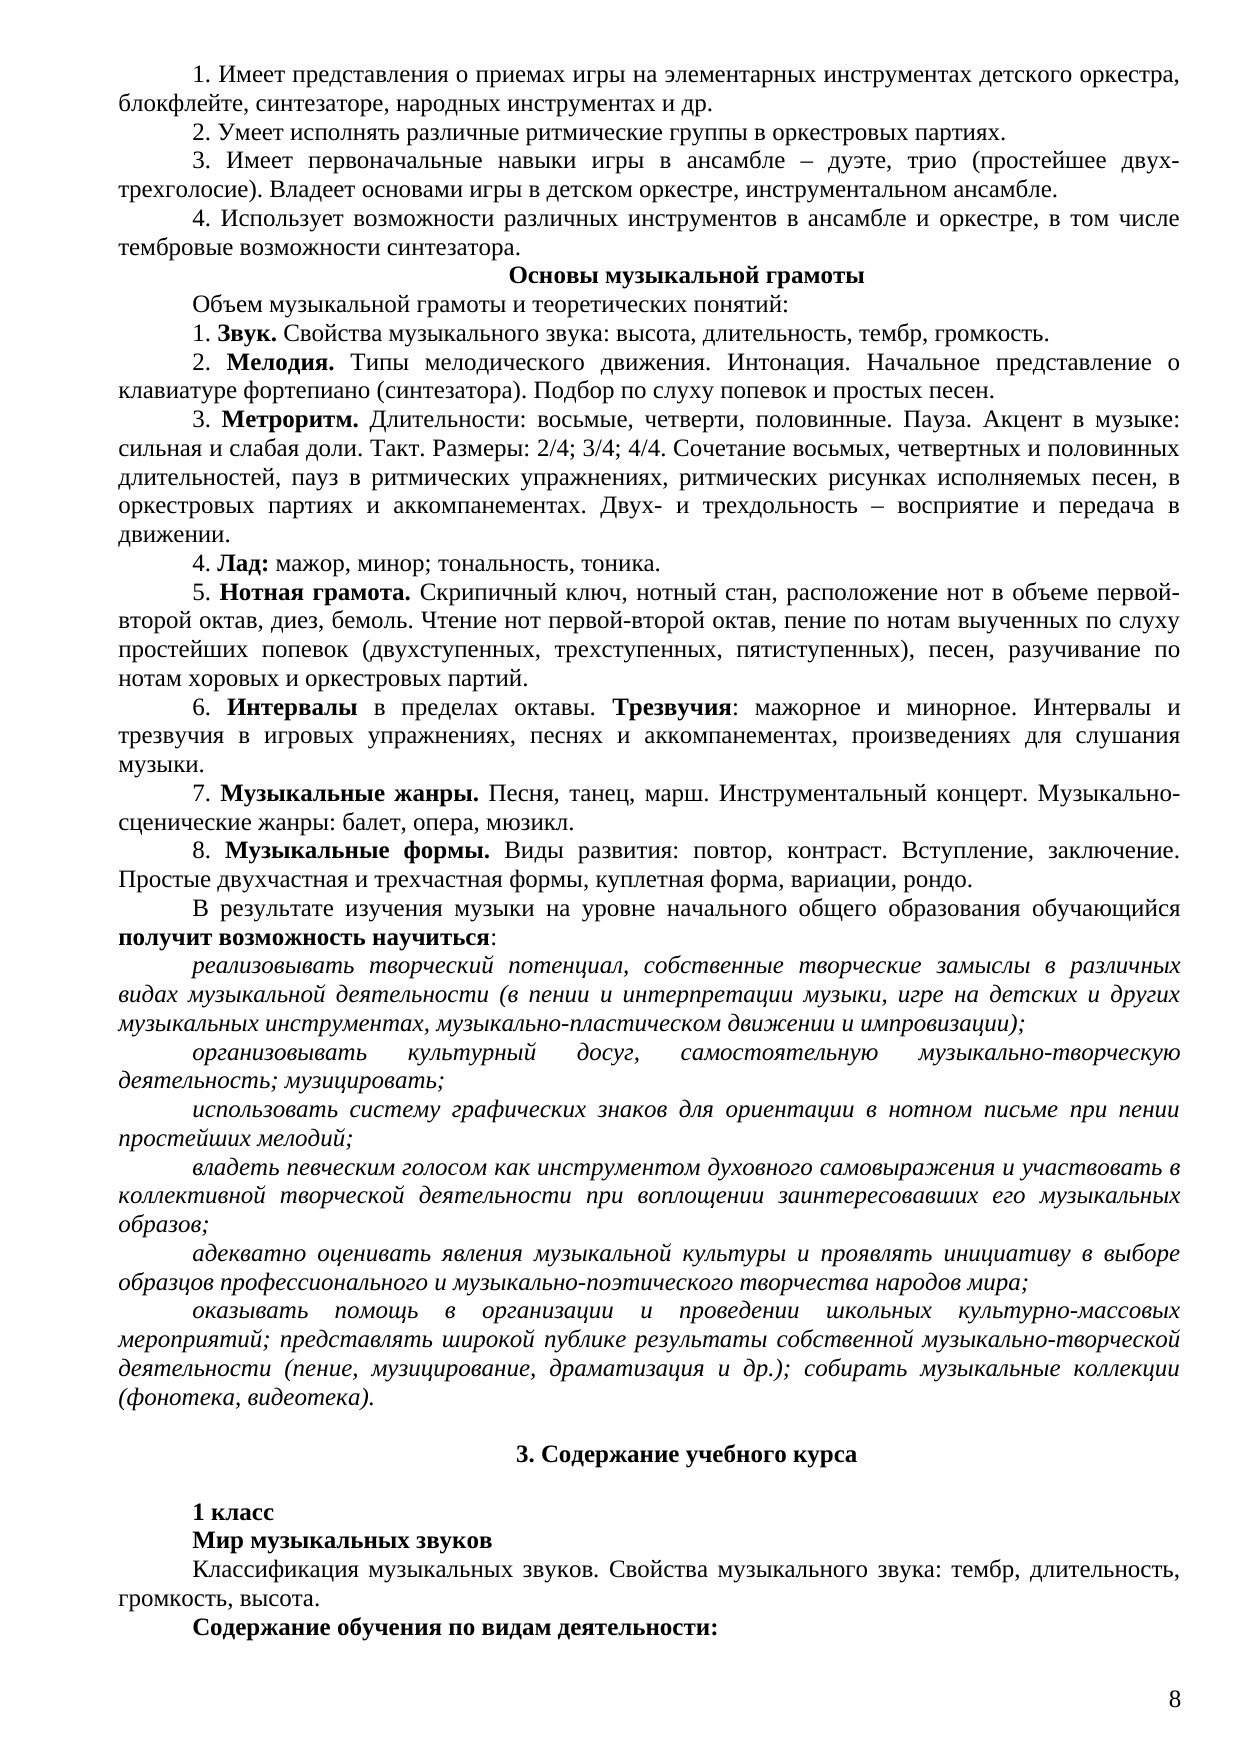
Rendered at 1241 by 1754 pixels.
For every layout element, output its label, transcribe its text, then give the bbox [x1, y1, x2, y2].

text Мир музыкальных звуков [118, 1525, 1181, 1554]
text 6. Интервалы в пределах октавы. Трезвучия: мажорное и минорное. Интервалы и трезвучия в игровых упражнениях, песнях и аккомпанементах, произведениях для слушания музыки. [118, 692, 1181, 778]
text 3. Метроритм. Длительности: восьмые, четверти, половинные. Пауза. Акцент в музыке: сильная и слабая доли. Такт. Размеры: 2/4; 3/4; 4/4. Сочетание восьмых, четвертных и половинных длительностей, пауз в ритмических упражнениях, ритмических рисунках исполняемых песен, в оркестровых партиях и аккомпанементах. Двух- и трехдольность – восприятие и передача в движении. [118, 404, 1181, 548]
text 8. Музыкальные формы. Виды развития: повтор, контраст. Вступление, заключение. Простые двухчастная и трехчастная формы, куплетная форма, вариации, рондо. [118, 835, 1181, 893]
text 2. Мелодия. Типы мелодического движения. Интонация. Начальное представление о клавиатуре фортепиано (синтезатора). Подбор по слуху попевок и простых песен. [118, 347, 1181, 404]
text 7. Музыкальные жанры. Песня, танец, марш. Инструментальный концерт. Музыкально-сценические жанры: балет, опера, мюзикл. [118, 778, 1181, 835]
text 2. Умеет исполнять различные ритмические группы в оркестровых партиях. [118, 117, 1181, 145]
text В результате изучения музыки на уровне начального общего образования обучающийся получит возможность научиться: [118, 893, 1181, 950]
text Основы музыкальной грамоты [118, 260, 1181, 289]
text 1. Имеет представления о приемах игры на элементарных инструментах детского оркестра, блокфлейте, синтезаторе, народных инструментах и др. [118, 59, 1181, 117]
text организовывать культурный досуг, самостоятельную музыкально-творческую деятельность; музицировать; [118, 1037, 1181, 1094]
text Объем музыкальной грамоты и теоретических понятий: [118, 289, 1181, 318]
text владеть певческим голосом как инструментом духовного самовыражения и участвовать в коллективной творческой деятельности при воплощении заинтересовавших его музыкальных образов; [118, 1152, 1181, 1238]
text 5. Нотная грамота. Скрипичный ключ, нотный стан, расположение нот в объеме первой-второй октав, диез, бемоль. Чтение нот первой-второй октав, пение по нотам выученных по слуху простейших попевок (двухступенных, трехступенных, пятиступенных), песен, разучивание по нотам хоровых и оркестровых партий. [118, 577, 1181, 692]
text 4. Использует возможности различных инструментов в ансамбле и оркестре, в том числе тембровые возможности синтезатора. [118, 203, 1181, 260]
text адекватно оценивать явления музыкальной культуры и проявлять инициативу в выборе образцов профессионального и музыкально-поэтического творчества народов мира; [118, 1238, 1181, 1295]
text 1. Звук. Свойства музыкального звука: высота, длительность, тембр, громкость. [118, 318, 1181, 347]
text реализовывать творческий потенциал, собственные творческие замыслы в различных видах музыкальной деятельности (в пении и интерпретации музыки, игре на детских и других музыкальных инструментах, музыкально-пластическом движении и импровизации); [118, 950, 1181, 1037]
text Классификация музыкальных звуков. Свойства музыкального звука: тембр, длительность, громкость, высота. [118, 1554, 1181, 1612]
text 3. Имеет первоначальные навыки игры в ансамбле – дуэте, трио (простейшее двух-трехголосие). Владеет основами игры в детском оркестре, инструментальном ансамбле. [118, 145, 1181, 203]
text 4. Лад: мажор, минор; тональность, тоника. [118, 548, 1181, 577]
text оказывать помощь в организации и проведении школьных культурно-массовых мероприятий; представлять широкой публике результаты собственной музыкально-творческой деятельности (пение, музицирование, драматизация и др.); собирать музыкальные коллекции (фонотека, видеотека). [118, 1295, 1181, 1410]
text 3. Содержание учебного курса [118, 1439, 1181, 1468]
text использовать систему графических знаков для ориентации в нотном письме при пении простейших мелодий; [118, 1094, 1181, 1152]
text 1 класс [118, 1497, 1181, 1525]
text Содержание обучения по видам деятельности: [118, 1612, 1181, 1640]
